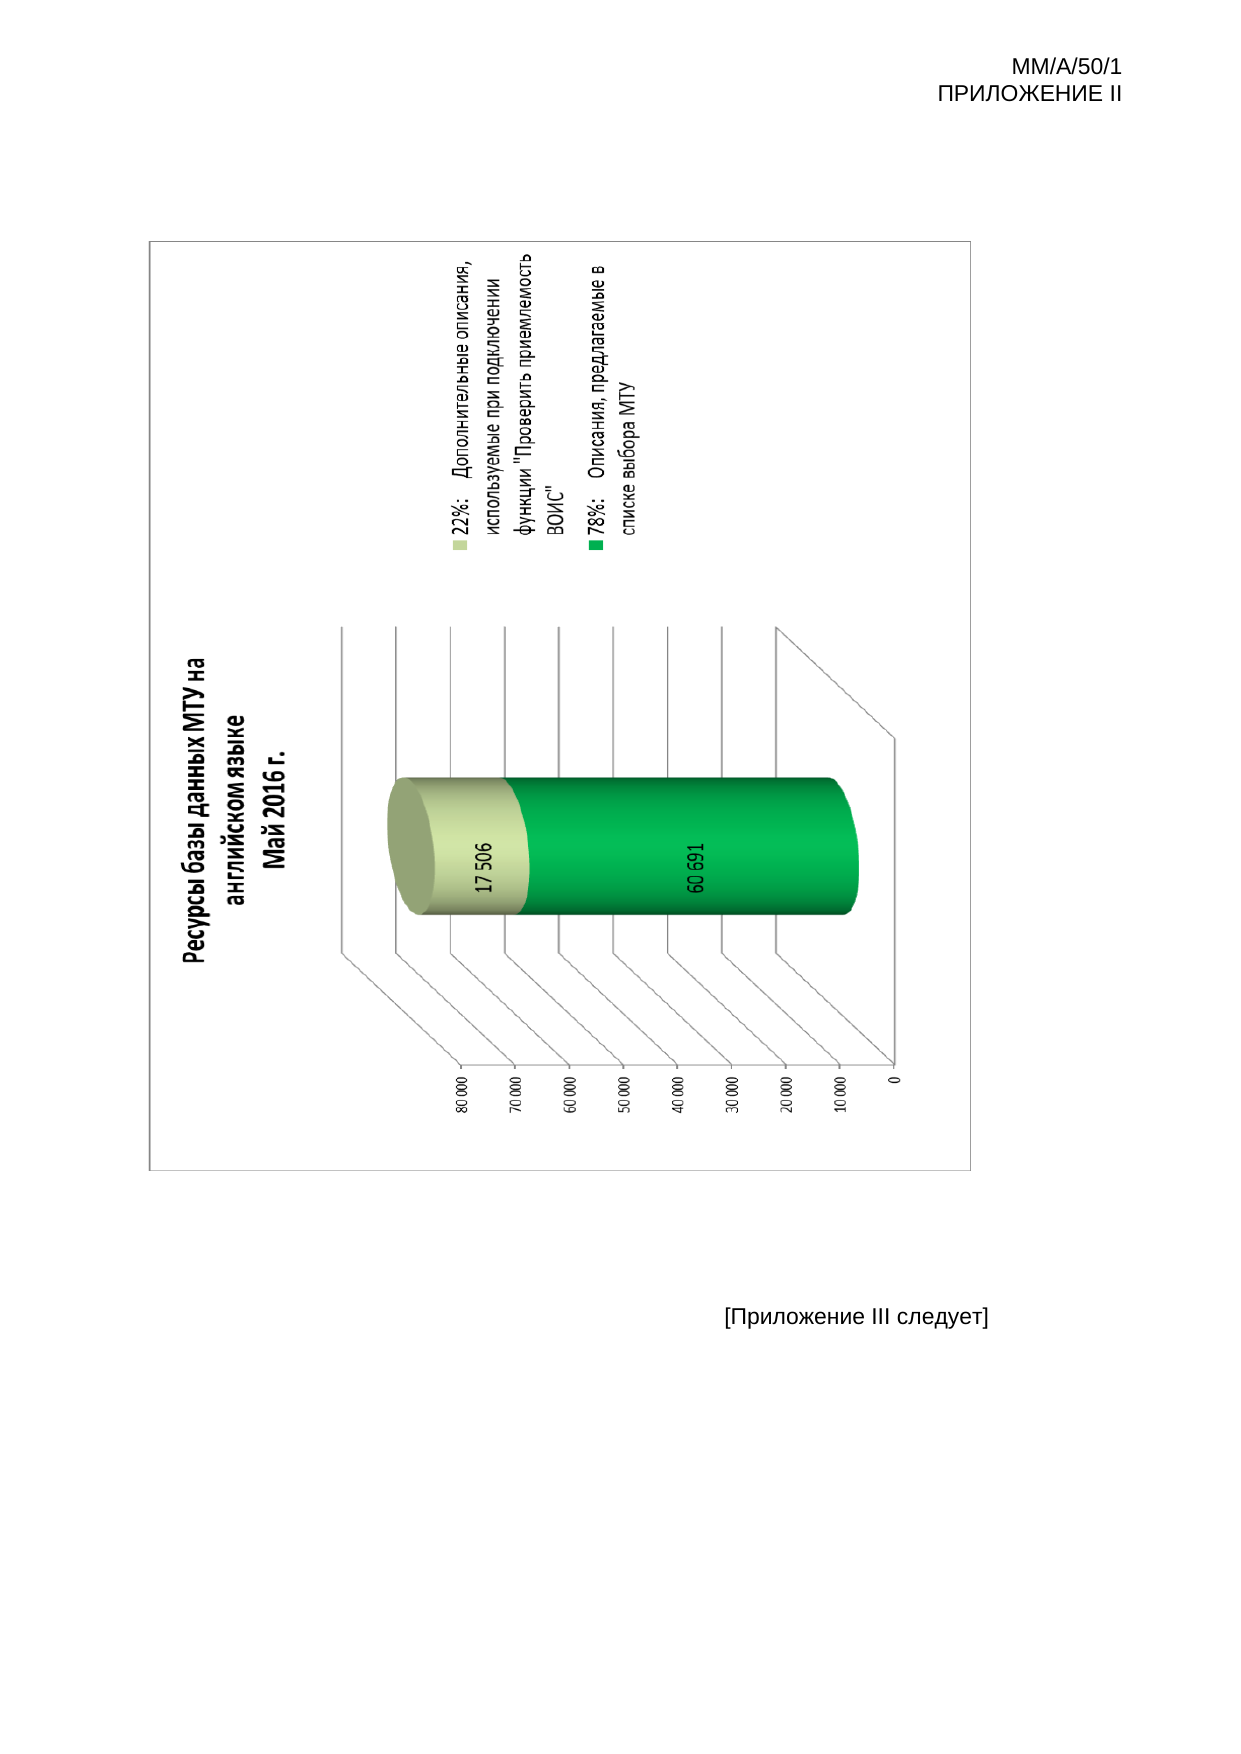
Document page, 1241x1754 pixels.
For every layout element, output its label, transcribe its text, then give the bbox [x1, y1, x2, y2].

text [Приложение III следует] [724, 1303, 1122, 1329]
picture [149, 241, 971, 1171]
